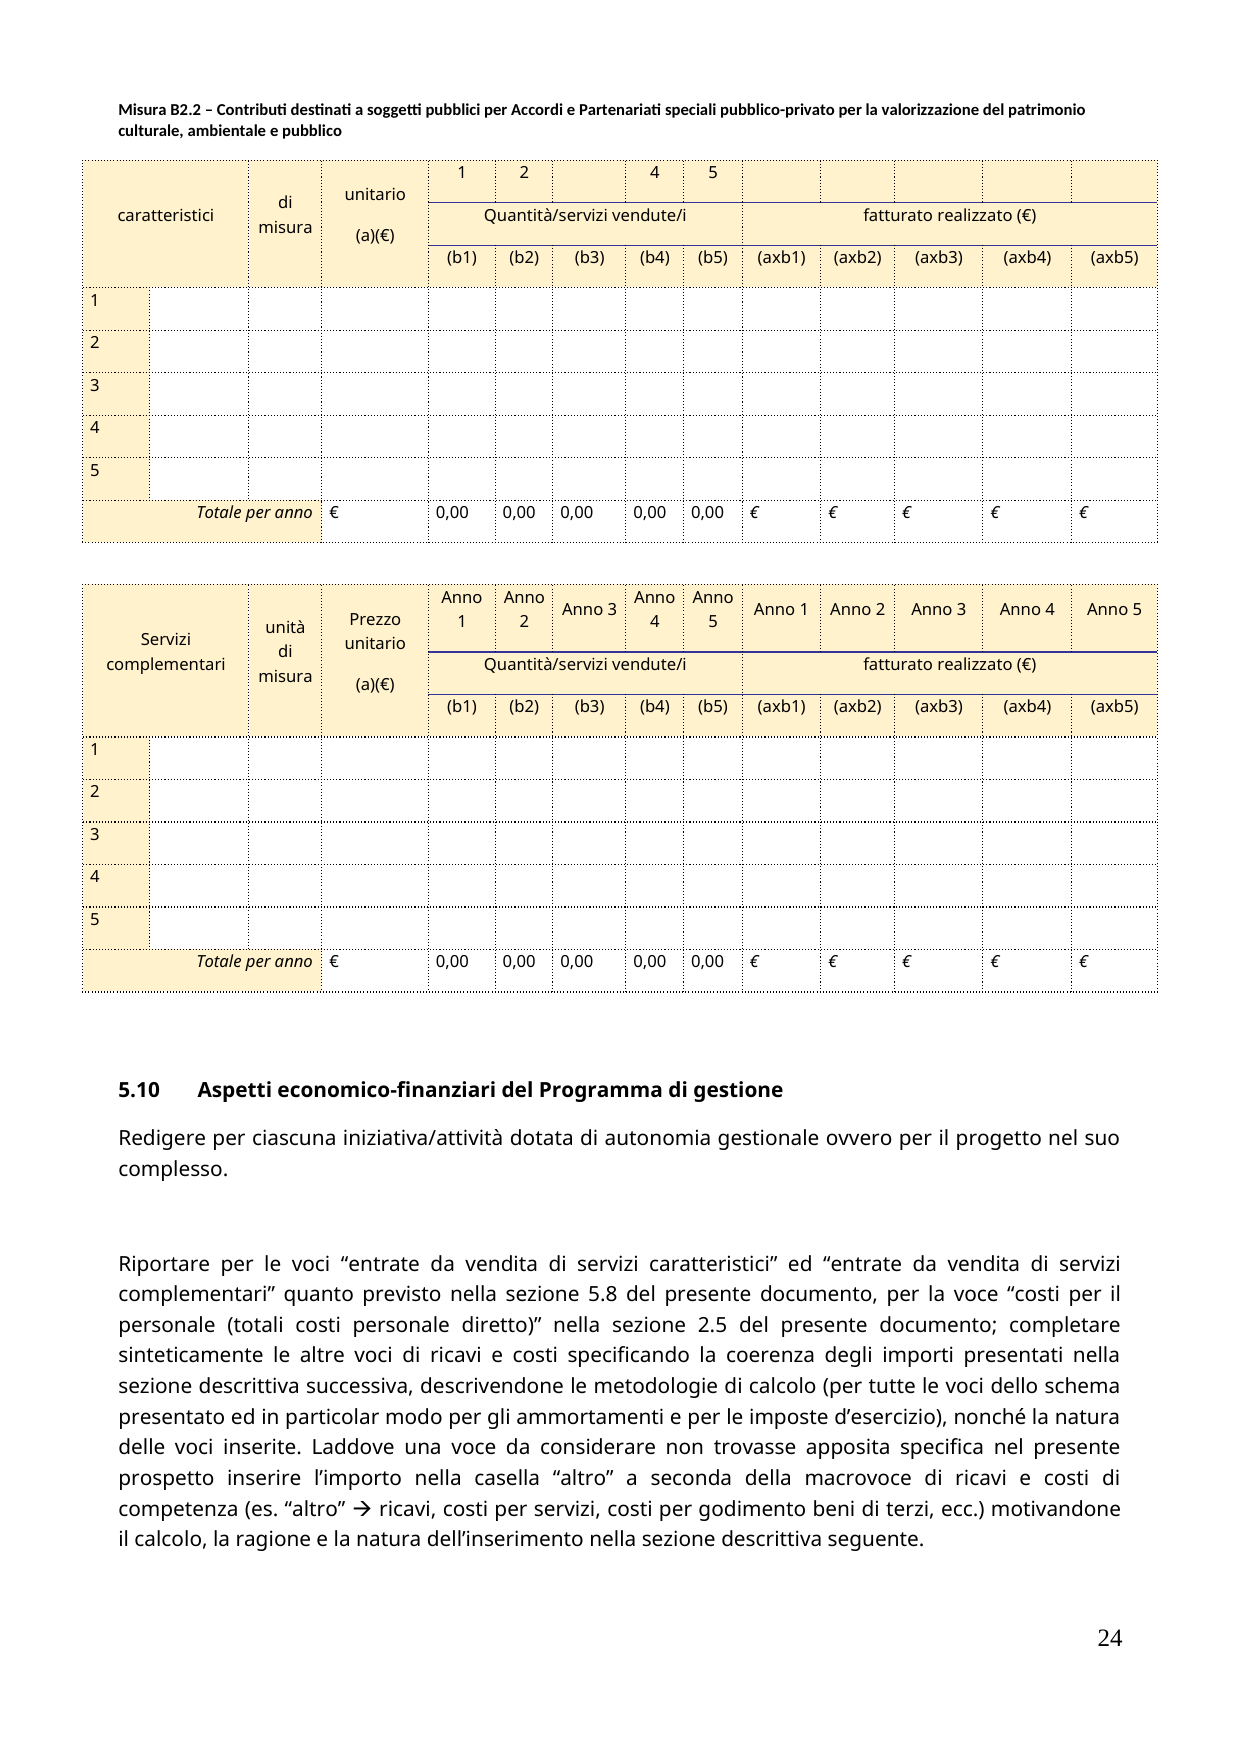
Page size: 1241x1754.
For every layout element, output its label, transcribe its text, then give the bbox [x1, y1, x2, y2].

table_cell [428, 906, 495, 949]
table_cell [249, 372, 322, 415]
table_cell [322, 415, 428, 457]
table_cell [742, 457, 821, 500]
table_cell [249, 779, 322, 821]
table_cell [894, 415, 983, 457]
table_cell [150, 287, 248, 330]
table_cell [684, 736, 742, 779]
table_header Anno 2 [495, 160, 553, 202]
table_cell (axb4) [983, 695, 1071, 736]
table_cell [150, 864, 248, 906]
table_header Anno 2 [495, 584, 553, 651]
table_header Anno 1 [428, 584, 495, 651]
table_cell [626, 779, 683, 821]
table_cell [553, 415, 626, 457]
table_cell [428, 736, 495, 779]
table_cell [1071, 821, 1157, 864]
table_cell [428, 457, 495, 500]
table_cell [684, 821, 742, 864]
table_cell [553, 906, 626, 949]
table_cell fatturato realizzato (€) [742, 203, 1157, 245]
table_cell [428, 415, 495, 457]
table_cell [983, 372, 1071, 415]
table_cell [1071, 779, 1157, 821]
table_cell 0,00 [684, 500, 742, 542]
table_cell (axb3) [894, 695, 983, 736]
table_cell [322, 287, 428, 330]
table_cell [495, 330, 553, 372]
table_cell [742, 864, 821, 906]
table_cell fatturato realizzato (€) [742, 653, 1157, 694]
table_cell [684, 864, 742, 906]
table_cell € [322, 500, 428, 542]
table_cell [495, 415, 553, 457]
table_cell [1071, 372, 1157, 415]
table_cell € [742, 949, 821, 991]
table_cell [742, 287, 821, 330]
table_header Anno 3 [553, 584, 626, 651]
table_cell [495, 287, 553, 330]
table_cell [322, 330, 428, 372]
table_header Anno 2 [821, 160, 894, 202]
table_cell [894, 330, 983, 372]
table_cell [983, 864, 1071, 906]
table_cell [322, 779, 428, 821]
table_cell (b3) [553, 695, 626, 736]
table_cell [684, 906, 742, 949]
table_header Anno 2 [821, 584, 894, 651]
table_cell [626, 736, 683, 779]
table_cell [821, 864, 894, 906]
table_header Anno 5 [684, 584, 742, 651]
table_cell [553, 372, 626, 415]
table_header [322, 160, 428, 287]
table_cell [150, 415, 248, 457]
table_cell [821, 287, 894, 330]
table_cell [684, 779, 742, 821]
table_cell [553, 287, 626, 330]
text Redigere per ciascuna iniziativa/attività dotata di autonomia gestionale ovvero per il progetto nel suo complesso. [118, 1123, 1122, 1183]
table_cell [626, 457, 683, 500]
table_cell [894, 821, 983, 864]
table_cell [1071, 287, 1157, 330]
table_cell [322, 906, 428, 949]
table_cell [428, 864, 495, 906]
subtitle Aspetti economico-finanziari del Programma di gestione [118, 1075, 1122, 1103]
table_cell [249, 457, 322, 500]
table_cell [150, 779, 248, 821]
table_cell (axb5) [1071, 246, 1157, 287]
table_cell [821, 457, 894, 500]
table_cell [983, 287, 1071, 330]
table_cell 0,00 [684, 949, 742, 991]
table_cell [626, 415, 683, 457]
table_cell [983, 457, 1071, 500]
table_header Anno 5 [1071, 160, 1157, 202]
table_cell [495, 779, 553, 821]
table_cell [894, 287, 983, 330]
table_cell [495, 821, 553, 864]
table_header unità di misura [249, 160, 322, 287]
table_cell [821, 736, 894, 779]
table_header Anno 4 [983, 584, 1071, 651]
table_cell [626, 864, 683, 906]
table_cell [684, 287, 742, 330]
table_cell 0,00 [495, 949, 553, 991]
table_cell [742, 821, 821, 864]
table_cell [495, 372, 553, 415]
table_cell [894, 372, 983, 415]
table_cell (b5) [684, 695, 742, 736]
table_header Anno 3 [894, 584, 983, 651]
table_cell € [1071, 949, 1157, 991]
table_cell 0,00 [428, 949, 495, 991]
table_cell 5 [83, 906, 150, 949]
table_cell Totale per anno [83, 949, 322, 991]
table_cell [742, 906, 821, 949]
table_cell (b1) [428, 695, 495, 736]
table_cell [495, 736, 553, 779]
table_cell 0,00 [495, 500, 553, 542]
table_cell [249, 415, 322, 457]
table_cell (axb1) [742, 695, 821, 736]
table_cell [983, 415, 1071, 457]
table_cell € [894, 949, 983, 991]
table_cell (b4) [626, 246, 683, 287]
table_cell [742, 779, 821, 821]
table_cell [322, 372, 428, 415]
table_cell [894, 736, 983, 779]
table_cell [821, 372, 894, 415]
table_header Anno 4 [983, 160, 1071, 202]
table_header Anno 5 [1071, 584, 1157, 651]
table_cell € [322, 949, 428, 991]
table_cell [626, 372, 683, 415]
table_cell (b3) [553, 246, 626, 287]
table_cell [742, 330, 821, 372]
table_cell (axb3) [894, 246, 983, 287]
table_cell € [821, 949, 894, 991]
table_cell Quantità/servizi vendute/i [428, 653, 742, 694]
table_header Prezzo unitario (a)(€) [322, 584, 428, 736]
table_cell 0,00 [626, 949, 683, 991]
table_cell [553, 736, 626, 779]
table_cell [894, 779, 983, 821]
table_cell 4 [83, 415, 150, 457]
table_cell [150, 821, 248, 864]
table_cell [553, 457, 626, 500]
table_cell 5 [83, 457, 150, 500]
table_cell 3 [83, 821, 150, 864]
table_cell [1071, 457, 1157, 500]
table_cell [322, 457, 428, 500]
table_cell [322, 821, 428, 864]
table_cell (b4) [626, 695, 683, 736]
table_cell [495, 864, 553, 906]
table_cell [150, 906, 248, 949]
table_cell [249, 906, 322, 949]
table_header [83, 160, 248, 287]
table_cell [983, 779, 1071, 821]
table_cell (axb2) [821, 695, 894, 736]
table_header Anno 4 [626, 584, 683, 651]
table_cell [821, 821, 894, 864]
table_cell 1 [83, 287, 150, 330]
table_cell € [894, 500, 983, 542]
table_cell 3 [83, 372, 150, 415]
table_cell [626, 906, 683, 949]
table_cell [742, 415, 821, 457]
table_cell [249, 287, 322, 330]
table_header Anno 5 [684, 160, 742, 202]
table_cell [1071, 415, 1157, 457]
table_header Anno 1 [742, 160, 821, 202]
table_cell [150, 457, 248, 500]
table_header Anno 3 [553, 160, 626, 202]
table_cell (b5) [684, 246, 742, 287]
table_cell [821, 415, 894, 457]
table_cell [1071, 330, 1157, 372]
table_cell 4 [83, 864, 150, 906]
table_cell [249, 736, 322, 779]
table_cell [983, 906, 1071, 949]
table_cell (b1) [428, 246, 495, 287]
table_header Anno 1 [428, 160, 495, 202]
table_cell [553, 779, 626, 821]
table_cell [1071, 906, 1157, 949]
table_cell [249, 821, 322, 864]
table_cell [626, 821, 683, 864]
table_cell [626, 330, 683, 372]
table_cell [428, 821, 495, 864]
table_header Anno 3 [894, 160, 983, 202]
table_cell [821, 779, 894, 821]
table_cell [249, 330, 322, 372]
table_cell Quantità/servizi vendute/i [428, 203, 742, 245]
table_cell [428, 330, 495, 372]
table_cell € [983, 949, 1071, 991]
table_cell [1071, 864, 1157, 906]
table_cell [428, 372, 495, 415]
table_cell € [983, 500, 1071, 542]
table_cell 0,00 [553, 500, 626, 542]
table_cell [684, 457, 742, 500]
table_cell [684, 415, 742, 457]
table_cell (axb4) [983, 246, 1071, 287]
table_cell 2 [83, 330, 150, 372]
table_cell 0,00 [626, 500, 683, 542]
table_cell 0,00 [553, 949, 626, 991]
table_header Servizi complementari [83, 584, 248, 736]
table_cell [983, 736, 1071, 779]
table_cell [821, 330, 894, 372]
table_cell (b2) [495, 695, 553, 736]
table_cell 2 [83, 779, 150, 821]
table_cell [983, 330, 1071, 372]
table_cell [322, 864, 428, 906]
table_cell (axb5) [1071, 695, 1157, 736]
table_cell Totale per anno [83, 500, 322, 542]
text Riportare per le voci “entrate da vendita di servizi caratteristici” ed “entrate da vendita di servizi complementari” quanto previsto nella sezione 5.8 del presente documento, per la voce “costi per il personale (totali costi personale diretto)” nella sezione 2.5 del presente documento; completare sinteticamente le altre voci di ricavi e costi specificando la coerenza degli importi presentati nella sezione descrittiva successiva, descrivendone le metodologie di calcolo (per tutte le voci dello schema presentato ed in particolar modo per gli ammortamenti e per le imposte d’esercizio), nonché la natura delle voci inserite. Laddove una voce da considerare non trovasse apposita specifica nel presente prospetto inserire l’importo nella casella “altro” a seconda della macrovoce di ricavi e costi di competenza (es. “altro” ricavi, costi per servizi, costi per godimento beni di terzi, ecc.) motivandone il calcolo, la ragione e la natura dell’inserimento nella sezione descrittiva seguente. [118, 1249, 1122, 1553]
table_cell [894, 864, 983, 906]
table_cell [553, 330, 626, 372]
table_cell [428, 779, 495, 821]
table_cell [1071, 736, 1157, 779]
table_cell [553, 864, 626, 906]
table_cell [150, 330, 248, 372]
table_cell 1 [83, 736, 150, 779]
table_cell (axb2) [821, 246, 894, 287]
table_cell [322, 736, 428, 779]
table_cell [150, 736, 248, 779]
table_cell [553, 821, 626, 864]
table_cell [249, 864, 322, 906]
table_cell [684, 372, 742, 415]
table_cell [684, 330, 742, 372]
table_cell (b2) [495, 246, 553, 287]
table_cell [983, 821, 1071, 864]
table_cell € [742, 500, 821, 542]
table_cell € [1071, 500, 1157, 542]
table_cell (axb1) [742, 246, 821, 287]
table_cell [894, 457, 983, 500]
table_cell [150, 372, 248, 415]
table_cell [626, 287, 683, 330]
table_header Anno 4 [626, 160, 683, 202]
table_cell [495, 457, 553, 500]
table_header Anno 1 [742, 584, 821, 651]
table_cell 0,00 [428, 500, 495, 542]
table_header unità di misura [249, 584, 322, 736]
table_cell [821, 906, 894, 949]
table_cell [894, 906, 983, 949]
table_cell € [821, 500, 894, 542]
table_cell [495, 906, 553, 949]
table_cell [742, 372, 821, 415]
table_cell [428, 287, 495, 330]
table_cell [742, 736, 821, 779]
